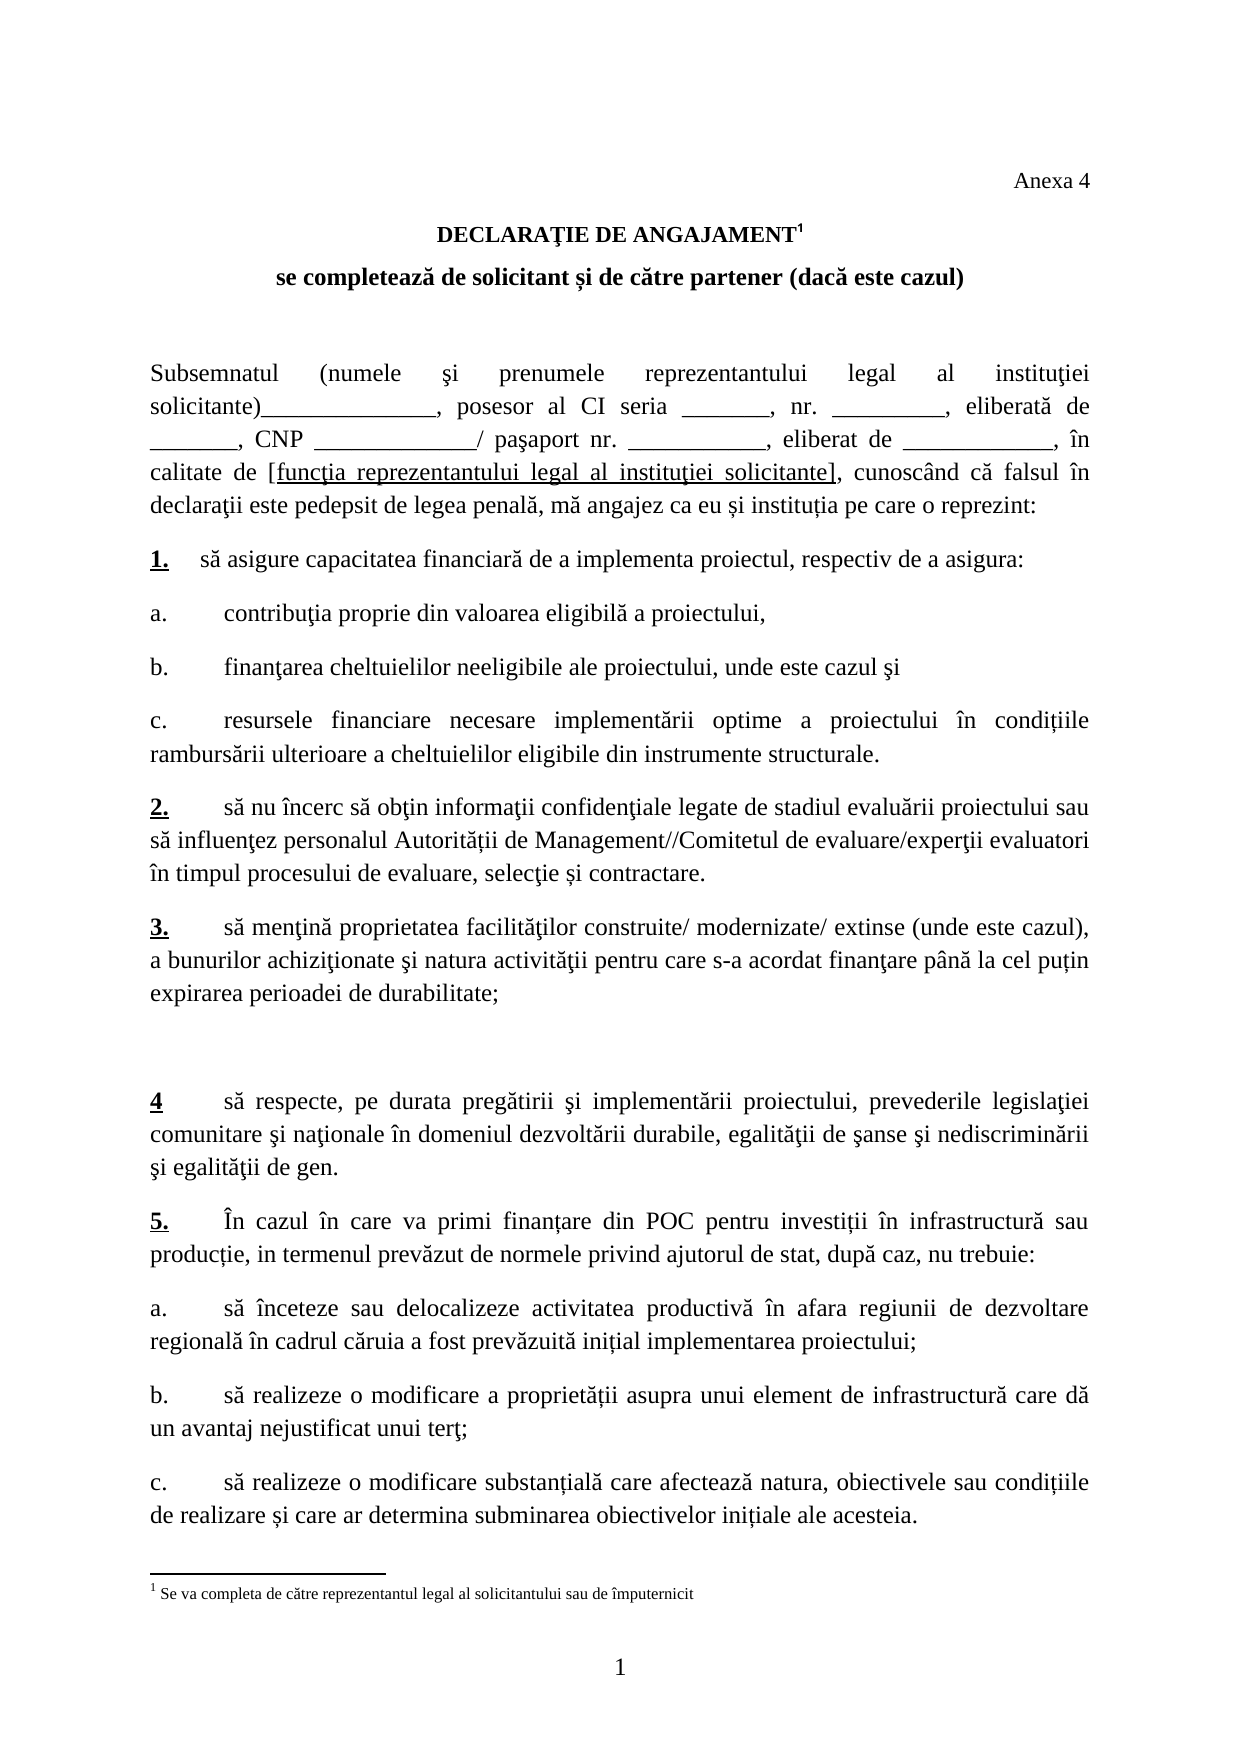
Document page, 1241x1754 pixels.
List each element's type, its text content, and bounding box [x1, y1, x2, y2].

text 4 să respecte, pe durata pregătirii şi implementării proiectului, prevederile legislaţiei comunitare şi naţionale în domeniul dezvoltării durabile, egalităţii de şanse şi nediscriminării şi egalităţii de gen. [150, 1086, 1090, 1181]
text a. să înceteze sau delocalizeze activitatea productivă în afara regiunii de dezvoltare regională în cadrul căruia a fost prevăzuită inițial implementarea proiectului; [150, 1293, 1090, 1355]
text 3. să menţină proprietatea facilităţilor construite/ modernizate/ extinse (unde este cazul), a bunurilor achiziţionate şi natura activităţii pentru care s-a acordat finanţare până la cel puțin expirarea perioadei de durabilitate; [150, 912, 1090, 1007]
text Subsemnatul (numele şi prenumele reprezentantului legal al instituţiei solicitante)______________, posesor al CI seria _______, nr. _________, eliberată de _______, CNP _____________/ paşaport nr. ___________, eliberat de ____________, în calitate de [funcţia reprezentantului legal al instituţiei solicitante], cunoscând că falsul în declaraţii este pedepsit de legea penală, mă angajez ca eu și instituția pe care o reprezint: [150, 358, 1090, 519]
text c. să realizeze o modificare substanțială care afectează natura, obiectivele sau condițiile de realizare și care ar determina subminarea obiectivelor inițiale ale acesteia. [150, 1467, 1090, 1528]
text 5. În cazul în care va primi finanțare din POC pentru investiții în infrastructură sau producție, in termenul prevăzut de normele privind ajutorul de stat, după caz, nu trebuie: [150, 1206, 1090, 1268]
text se completează de solicitant și de către partener (dacă este cazul) [150, 262, 1090, 291]
text c. resursele financiare necesare implementării optime a proiectului în condițiile rambursării ulterioare a cheltuielilor eligibile din instrumente structurale. [150, 706, 1090, 767]
text b. să realizeze o modificare a proprietății asupra unui element de infrastructură care dă un avantaj nejustificat unui terţ; [150, 1380, 1090, 1442]
text DECLARAŢIE DE ANGAJAMENT [150, 220, 1090, 248]
text 1. să asigure capacitatea financiară de a implementa proiectul, respectiv de a asigura: [150, 544, 1090, 573]
text a. contribuţia proprie din valoarea eligibilă a proiectului, [150, 598, 1090, 627]
text b. finanţarea cheltuielilor neeligibile ale proiectului, unde este cazul şi [150, 652, 1090, 681]
text Anexa 4 [150, 167, 1090, 193]
text 2. să nu încerc să obţin informaţii confidenţiale legate de stadiul evaluării proiectului sau să influenţez personalul Autorității de Management//Comitetul de evaluare/experţii evaluatori în timpul procesului de evaluare, selecţie și contractare. [150, 792, 1090, 887]
